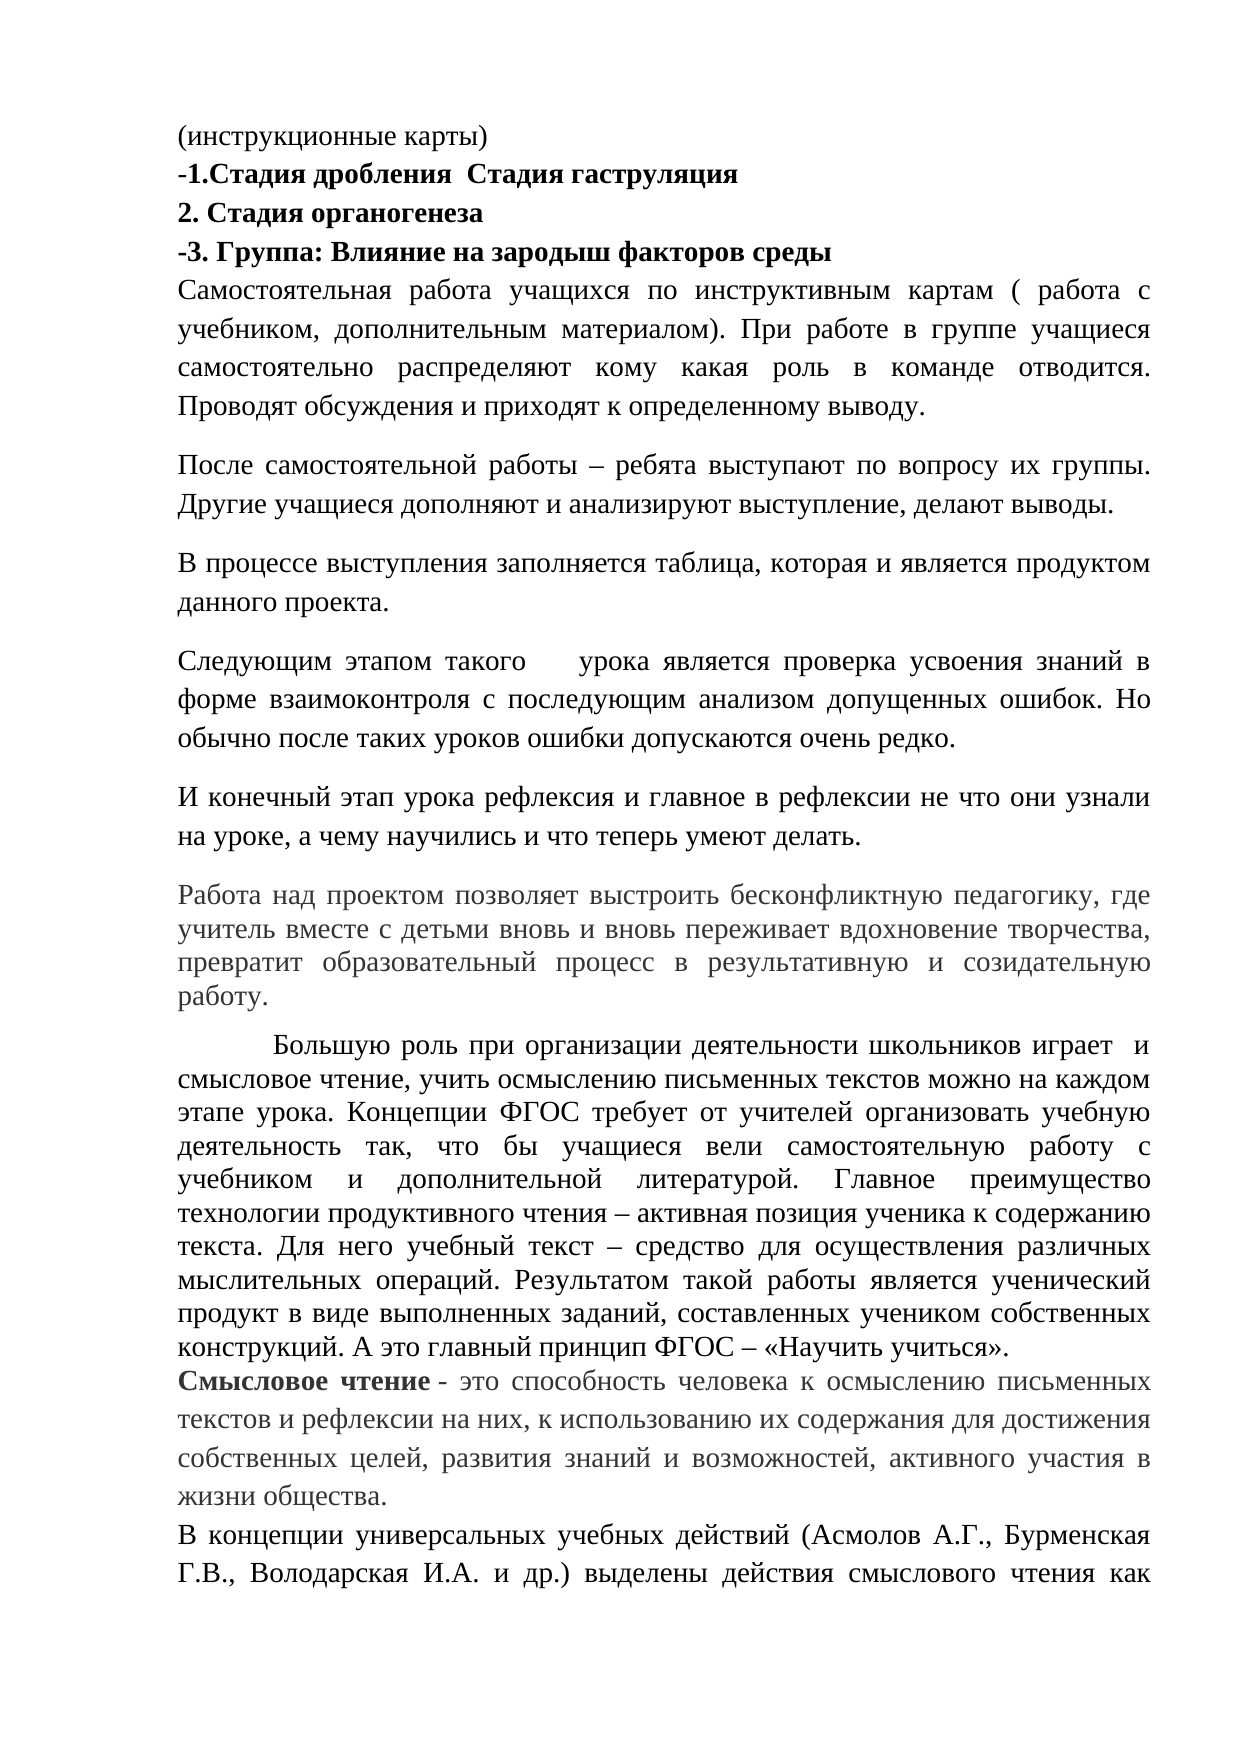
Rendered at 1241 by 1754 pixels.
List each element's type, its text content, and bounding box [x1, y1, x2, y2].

text Следующим этапом такого урока является проверка усвоения знаний в форме взаимоконтроля с последующим анализом допущенных ошибок. Но обычно после таких уроков ошибки допускаются очень редко. [177, 643, 1152, 754]
text Смысловое чтение - это способность человека к осмыслению письменных текстов и рефлексии на них, к использованию их содержания для достижения собственных целей, развития знаний и возможностей, активного участия в жизни общества. [177, 1363, 1152, 1512]
text И конечный этап урока рефлексия и главное в рефлексии не что они узнали на уроке, а чему научились и что теперь умеют делать. [177, 779, 1152, 852]
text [177, 1517, 1152, 1589]
text В процессе выступления заполняется таблица, которая и является продуктом данного проекта. [177, 545, 1152, 617]
text (инструкционные карты) [177, 118, 1152, 152]
text 2. Стадия органогенеза [177, 195, 1152, 229]
text После самостоятельной работы – ребята выступают по вопросу их группы. Другие учащиеся дополняют и анализируют выступление, делают выводы. [177, 447, 1152, 519]
text Самостоятельная работа учащихся по инструктивным картам ( работа с учебником, дополнительным материалом). При работе в группе учащиеся самостоятельно распределяют кому какая роль в команде отводится. Проводят обсуждения и приходят к определенному выводу. [177, 272, 1152, 421]
text -3. Группа: Влияние на зародыш факторов среды [177, 234, 1152, 267]
text -1.Стадия дробления Стадия гаструляция [177, 157, 1152, 190]
text Большую роль при организации деятельности школьников играет и смысловое чтение, учить осмыслению письменных текстов можно на каждом этапе урока. Концепции ФГОС требует от учителей организовать учебную деятельность так, что бы учащиеся вели самостоятельную работу с учебником и дополнительной литературой. Главное преимущество технологии продуктивного чтения – активная позиция ученика к содержанию текста. Для него учебный текст – средство для осуществления различных мыслительных операций. Результатом такой работы является ученический продукт в виде выполненных заданий, составленных учеником собственных конструкций. А это главный принцип ФГОС – «Научить учиться». [177, 1027, 1152, 1363]
text Работа над проектом позволяет выстроить бесконфликтную педагогику, где учитель вместе с детьми вновь и вновь переживает вдохновение творчества, превратит образовательный процесс в результативную и созидательную работу. [177, 877, 1152, 1012]
